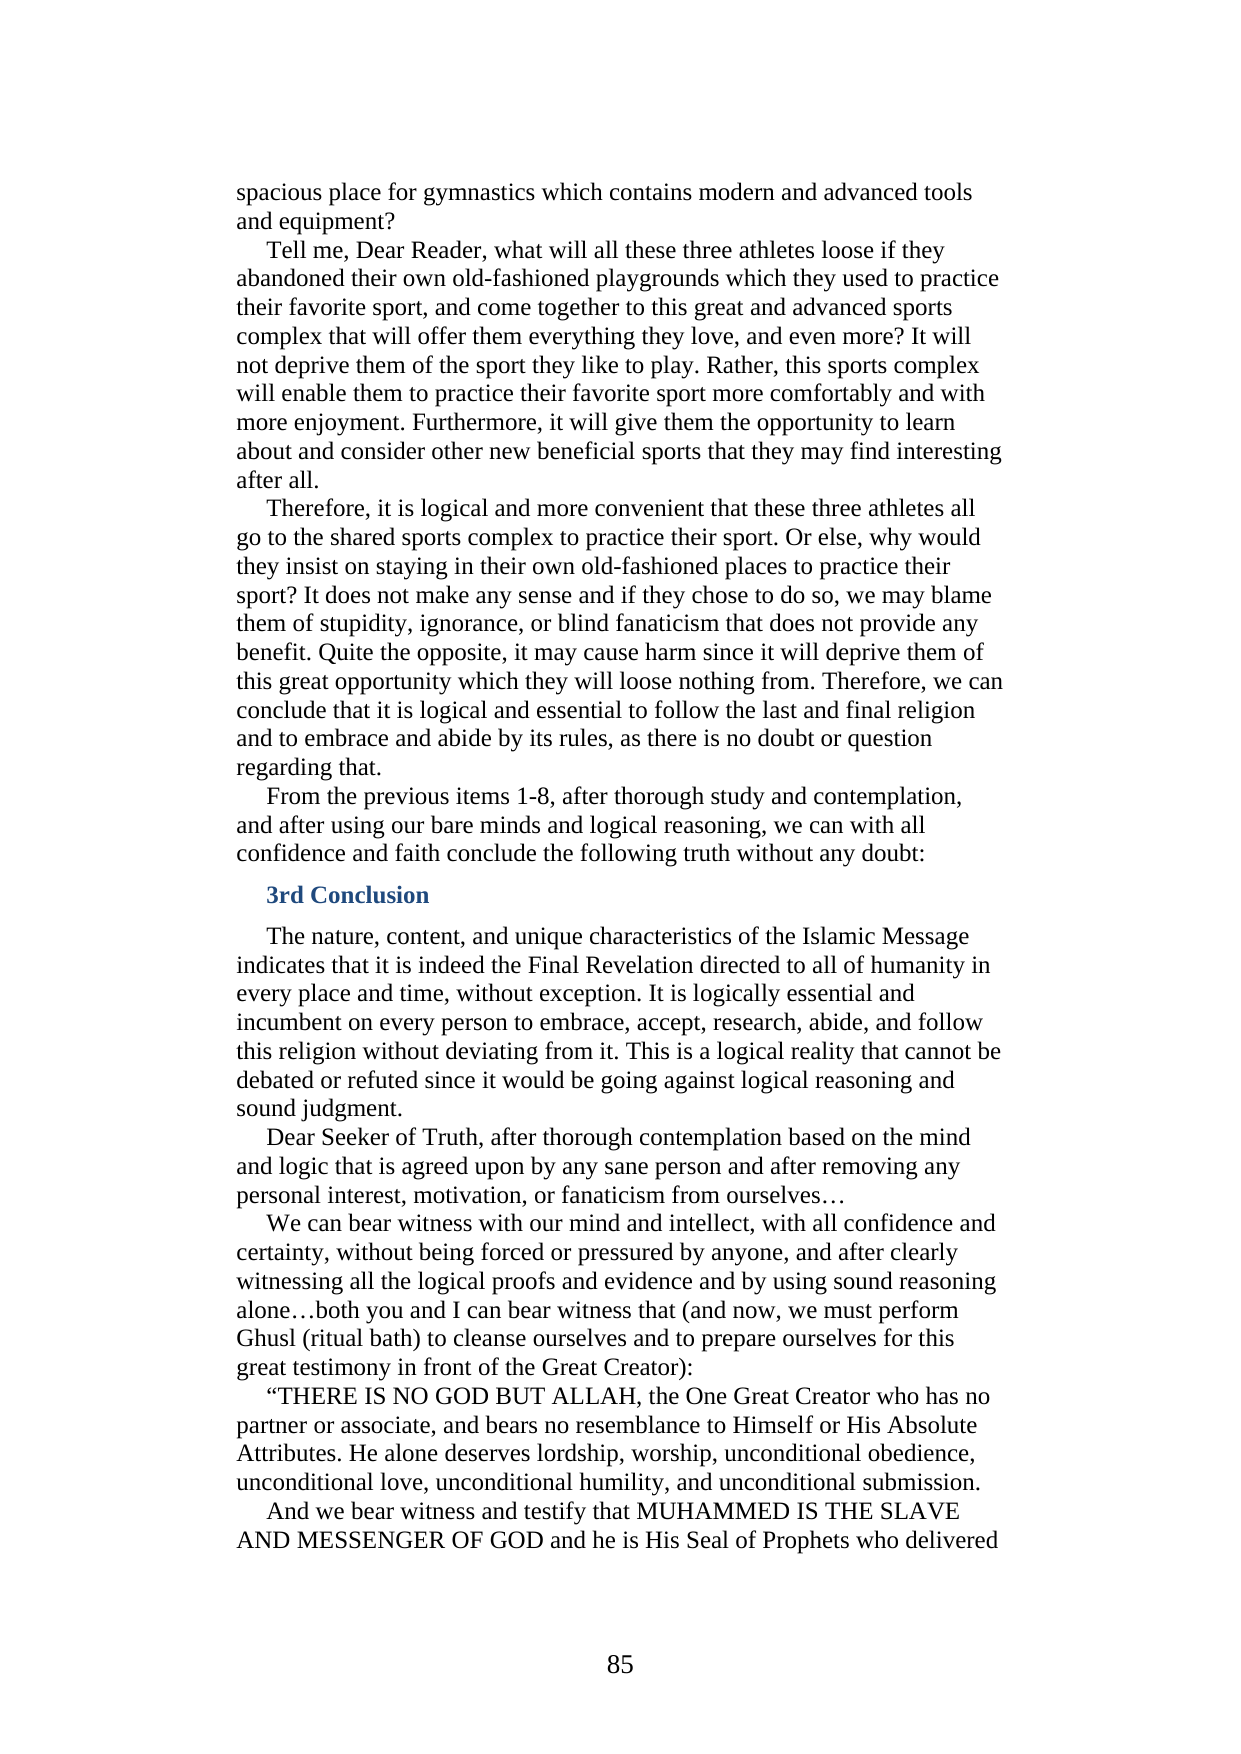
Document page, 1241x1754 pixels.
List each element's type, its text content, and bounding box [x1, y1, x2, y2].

text From the previous items 1-8, after thorough study and contemplation, and after using our bare minds and logical reasoning, we can with all confidence and faith conclude the following truth without any doubt: [236, 781, 1004, 867]
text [236, 1496, 1004, 1553]
text Therefore, it is logical and more convenient that these three athletes all go to the shared sports complex to practice their sport. Or else, why would they insist on staying in their own old-fashioned places to practice their sport? It does not make any sense and if they chose to do so, we may blame them of stupidity, ignorance, or blind fanaticism that does not provide any benefit. Quite the opposite, it may cause harm since it will deprive them of this great opportunity which they will loose nothing from. Therefore, we can conclude that it is logical and essential to follow the last and final religion and to embrace and abide by its rules, as there is no doubt or question regarding that. [236, 493, 1004, 781]
text The nature, content, and unique characteristics of the Islamic Message indicates that it is indeed the Final Revelation directed to all of humanity in every place and time, without exception. It is logically essential and incumbent on every person to embrace, accept, research, abide, and follow this religion without deviating from it. This is a logical reality that cannot be debated or refuted since it would be going against logical reasoning and sound judgment. [236, 921, 1004, 1122]
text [236, 177, 1004, 235]
subtitle 3rd Conclusion [236, 880, 1004, 908]
text Tell me, Dear Reader, what will all these three athletes loose if they abandoned their own old-fashioned playgrounds which they used to practice their favorite sport, and come together to this great and advanced sports complex that will offer them everything they love, and even more? It will not deprive them of the sport they like to play. Rather, this sports complex will enable them to practice their favorite sport more comfortably and with more enjoyment. Furthermore, it will give them the opportunity to learn about and consider other new beneficial sports that they may find interesting after all. [236, 235, 1004, 493]
text We can bear witness with our mind and intellect, with all confidence and certainty, without being forced or pressured by anyone, and after clearly witnessing all the logical proofs and evidence and by using sound reasoning alone…both you and I can bear witness that (and now, we must perform Ghusl (ritual bath) to cleanse ourselves and to prepare ourselves for this great testimony in front of the Great Creator): [236, 1208, 1004, 1381]
text “THERE IS NO GOD BUT ALLAH, the One Great Creator who has no partner or associate, and bears no resemblance to Himself or His Absolute Attributes. He alone deserves lordship, worship, unconditional obedience, unconditional love, unconditional humility, and unconditional submission. [236, 1381, 1004, 1496]
text Dear Seeker of Truth, after thorough contemplation based on the mind and logic that is agreed upon by any sane person and after removing any personal interest, motivation, or fanaticism from ourselves… [236, 1122, 1004, 1208]
